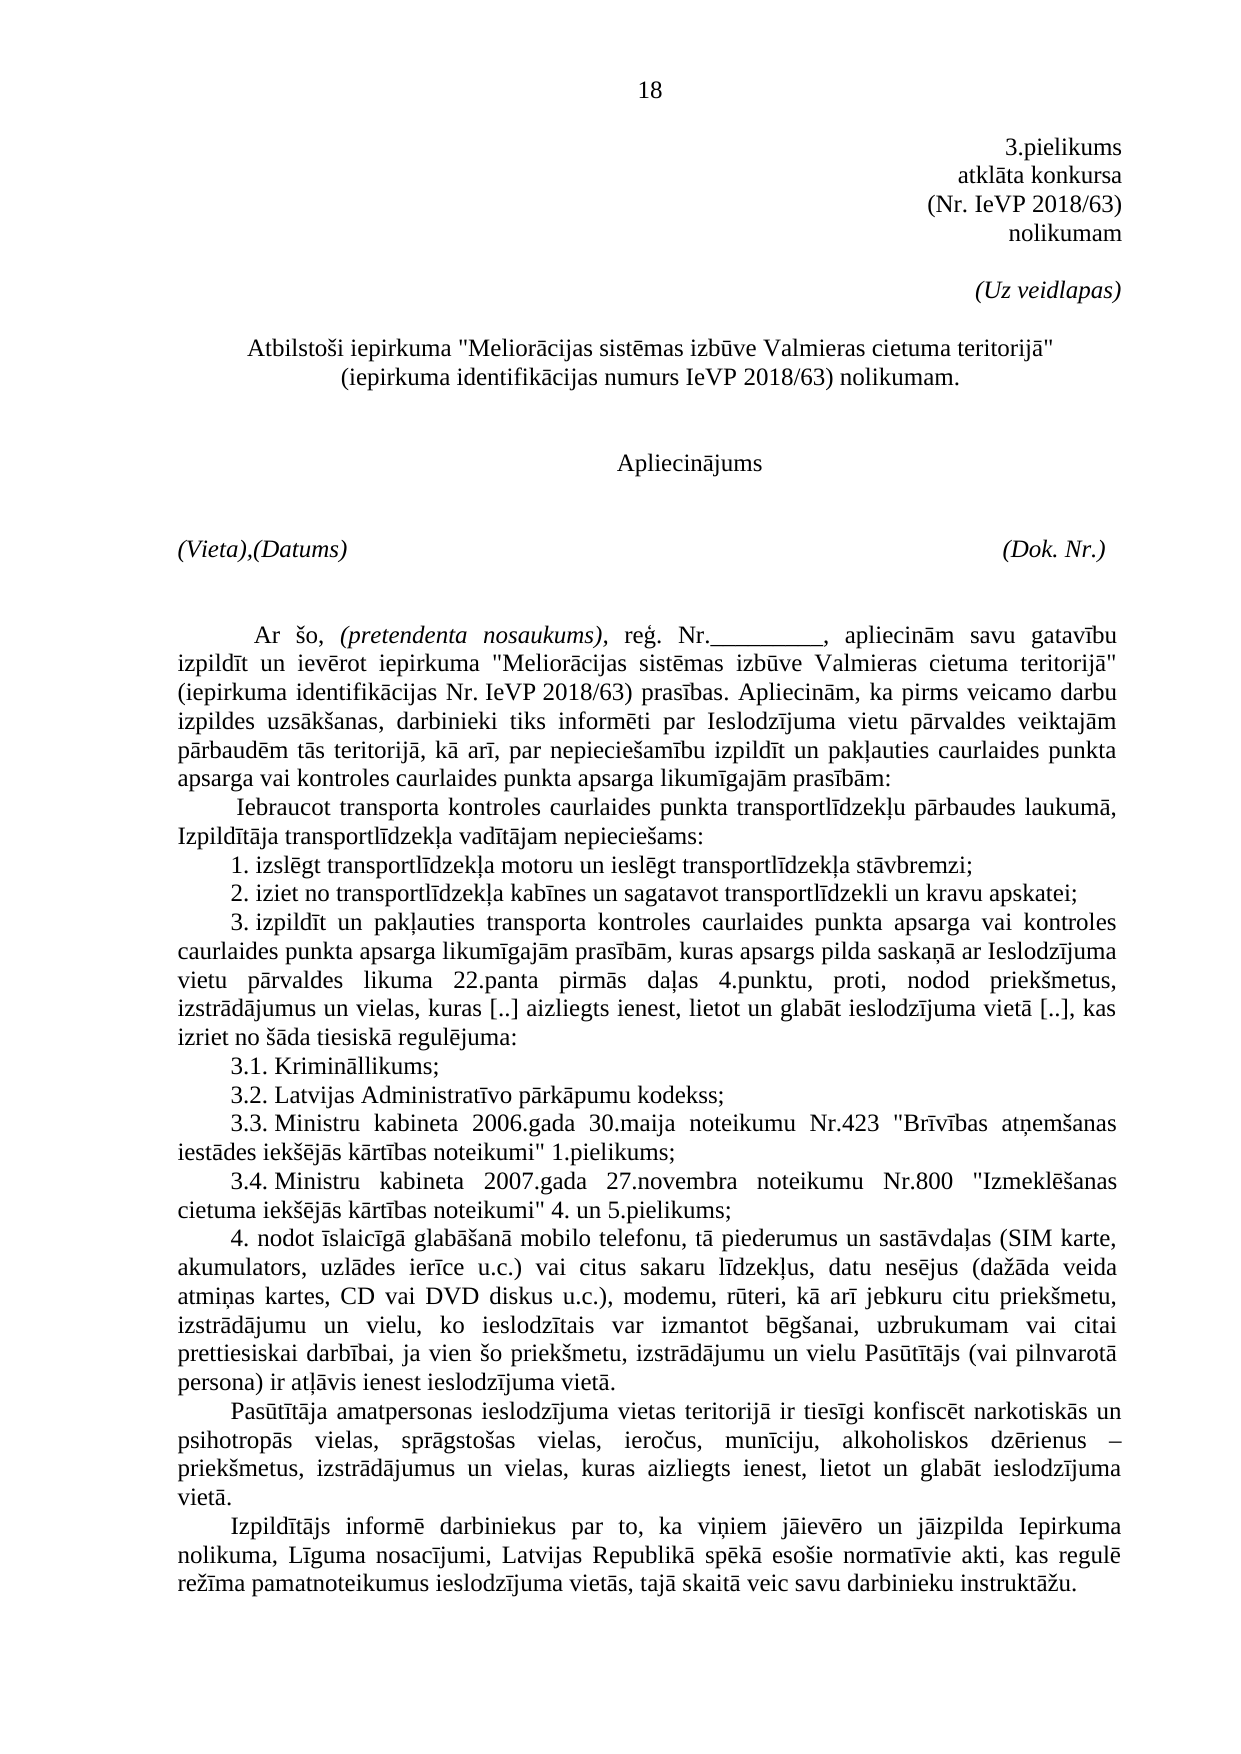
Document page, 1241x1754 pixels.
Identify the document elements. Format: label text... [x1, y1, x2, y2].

text Apliecinājums [177, 448, 1202, 477]
text Iebraucot transporta kontroles caurlaides punkta transportlīdzekļu pārbaudes laukumā, Izpildītāja transportlīdzekļa vadītājam nepieciešams: [177, 792, 1118, 850]
text Ar šo, (pretendenta nosaukums), reģ. Nr._________, apliecinām savu gatavību izpildīt un ievērot iepirkuma "Meliorācijas sistēmas izbūve Valmieras cietuma teritorijā" (iepirkuma identifikācijas Nr. IeVP 2018/63) prasības. Apliecinām, ka pirms veicamo darbu izpildes uzsākšanas, darbinieki tiks informēti par Ieslodzījuma vietu pārvaldes veiktajām pārbaudēm tās teritorijā, kā arī, par nepieciešamību izpildīt un pakļauties caurlaides punkta apsarga vai kontroles caurlaides punkta apsarga likumīgajām prasībām: [177, 620, 1118, 792]
text (Uz veidlapas) [177, 276, 1123, 304]
text (Nr. IeVP 2018/63) [177, 189, 1122, 218]
text 3.1. Krimināllikums; [177, 1051, 1118, 1080]
text 3.pielikums [199, 132, 1122, 161]
text Pasūtītāja amatpersonas ieslodzījuma vietas teritorijā ir tiesīgi konfiscēt narkotiskās un psihotropās vielas, sprāgstošas vielas, ieročus, munīciju, alkoholiskos dzērienus – priekšmetus, izstrādājumus un vielas, kuras aizliegts ienest, lietot un glabāt ieslodzījuma vietā. [177, 1396, 1122, 1511]
text Izpildītājs informē darbiniekus par to, ka viņiem jāievēro un jāizpilda Iepirkuma nolikuma, Līguma nosacījumi, Latvijas Republikā spēkā esošie normatīvie akti, kas regulē režīma pamatnoteikumus ieslodzījuma vietās, tajā skaitā veic savu darbinieku instruktāžu. [177, 1511, 1122, 1597]
text 3. izpildīt un pakļauties transporta kontroles caurlaides punkta apsarga vai kontroles caurlaides punkta apsarga likumīgajām prasībām, kuras apsargs pilda saskaņā ar Ieslodzījuma vietu pārvaldes likuma 22.panta pirmās daļas 4.punktu, proti, nodod priekšmetus, izstrādājumus un vielas, kuras [..] aizliegts ienest, lietot un glabāt ieslodzījuma vietā [..], kas izriet no šāda tiesiskā regulējuma: [177, 907, 1118, 1051]
text atklāta konkursa [177, 161, 1122, 189]
text nolikumam [177, 218, 1122, 247]
text 3.2. Latvijas Administratīvo pārkāpumu kodekss; [177, 1080, 1118, 1108]
text 2. iziet no transportlīdzekļa kabīnes un sagatavot transportlīdzekli un kravu apskatei; [177, 878, 1118, 907]
text (Vieta),(Datums) (Dok. Nr.) [177, 534, 1202, 563]
text Atbilstoši iepirkuma "Meliorācijas sistēmas izbūve Valmieras cietuma teritorijā" [177, 333, 1123, 362]
text (iepirkuma identifikācijas numurs IeVP 2018/63) nolikumam. [177, 362, 1123, 391]
text 4. nodot īslaicīgā glabāšanā mobilo telefonu, tā piederumus un sastāvdaļas (SIM karte, akumulators, uzlādes ierīce u.c.) vai citus sakaru līdzekļus, datu nesējus (dažāda veida atmiņas kartes, CD vai DVD diskus u.c.), modemu, rūteri, kā arī jebkuru citu priekšmetu, izstrādājumu un vielu, ko ieslodzītais var izmantot bēgšanai, uzbrukumam vai citai prettiesiskai darbībai, ja vien šo priekšmetu, izstrādājumu un vielu Pasūtītājs (vai pilnvarotā persona) ir atļāvis ienest ieslodzījuma vietā. [177, 1223, 1118, 1396]
text 1. izslēgt transportlīdzekļa motoru un ieslēgt transportlīdzekļa stāvbremzi; [177, 850, 1118, 878]
text 3.4. Ministru kabineta 2007.gada 27.novembra noteikumu Nr.800 "Izmeklēšanas cietuma iekšējās kārtības noteikumi" 4. un 5.pielikums; [177, 1166, 1118, 1223]
text 3.3. Ministru kabineta 2006.gada 30.maija noteikumu Nr.423 "Brīvības atņemšanas iestādes iekšējās kārtības noteikumi" 1.pielikums; [177, 1108, 1118, 1166]
